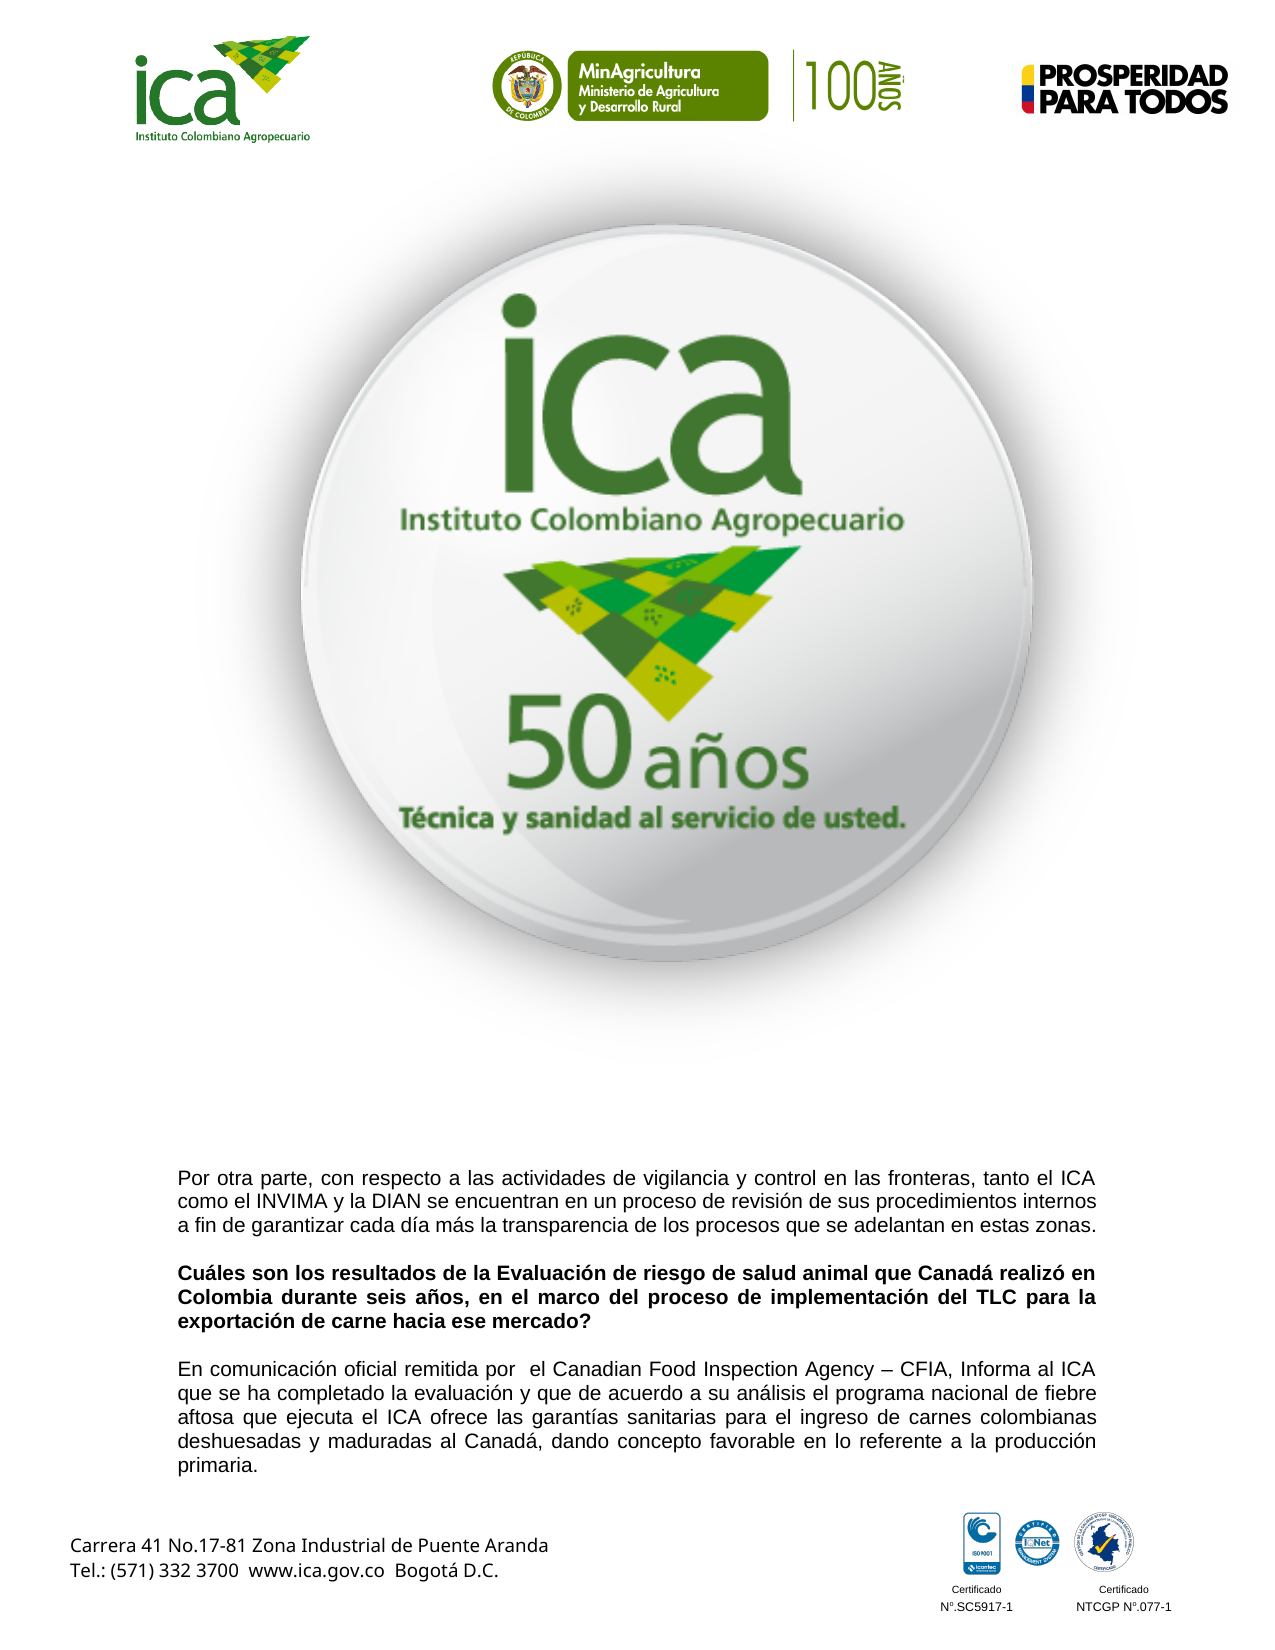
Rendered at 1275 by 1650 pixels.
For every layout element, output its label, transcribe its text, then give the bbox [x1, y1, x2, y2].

text En comunicación oficial remitida por el Canadian Food Inspection Agency – CFIA, Informa al ICA que se ha completado la evaluación y que de acuerdo a su análisis el programa nacional de fiebre aftosa que ejecuta el ICA ofrece las garantías sanitarias para el ingreso de carnes colombianas deshuesadas y maduradas al Canadá, dando concepto favorable en lo referente a la producción primaria. [177, 1357, 1098, 1477]
text Por otra parte, con respecto a las actividades de vigilancia y control en las fronteras, tanto el ICA como el INVIMA y la DIAN se encuentran en un proceso de revisión de sus procedimientos internos a fin de garantizar cada día más la transparencia de los procesos que se adelantan en estas zonas. [177, 1165, 1098, 1237]
text Cuáles son los resultados de la Evaluación de riesgo de salud animal que Canadá realizó en Colombia durante seis años, en el marco del proceso de implementación del TLC para la exportación de carne hacia ese mercado? [177, 1261, 1098, 1333]
picture [125, 25, 1240, 1082]
picture [953, 1508, 1142, 1577]
